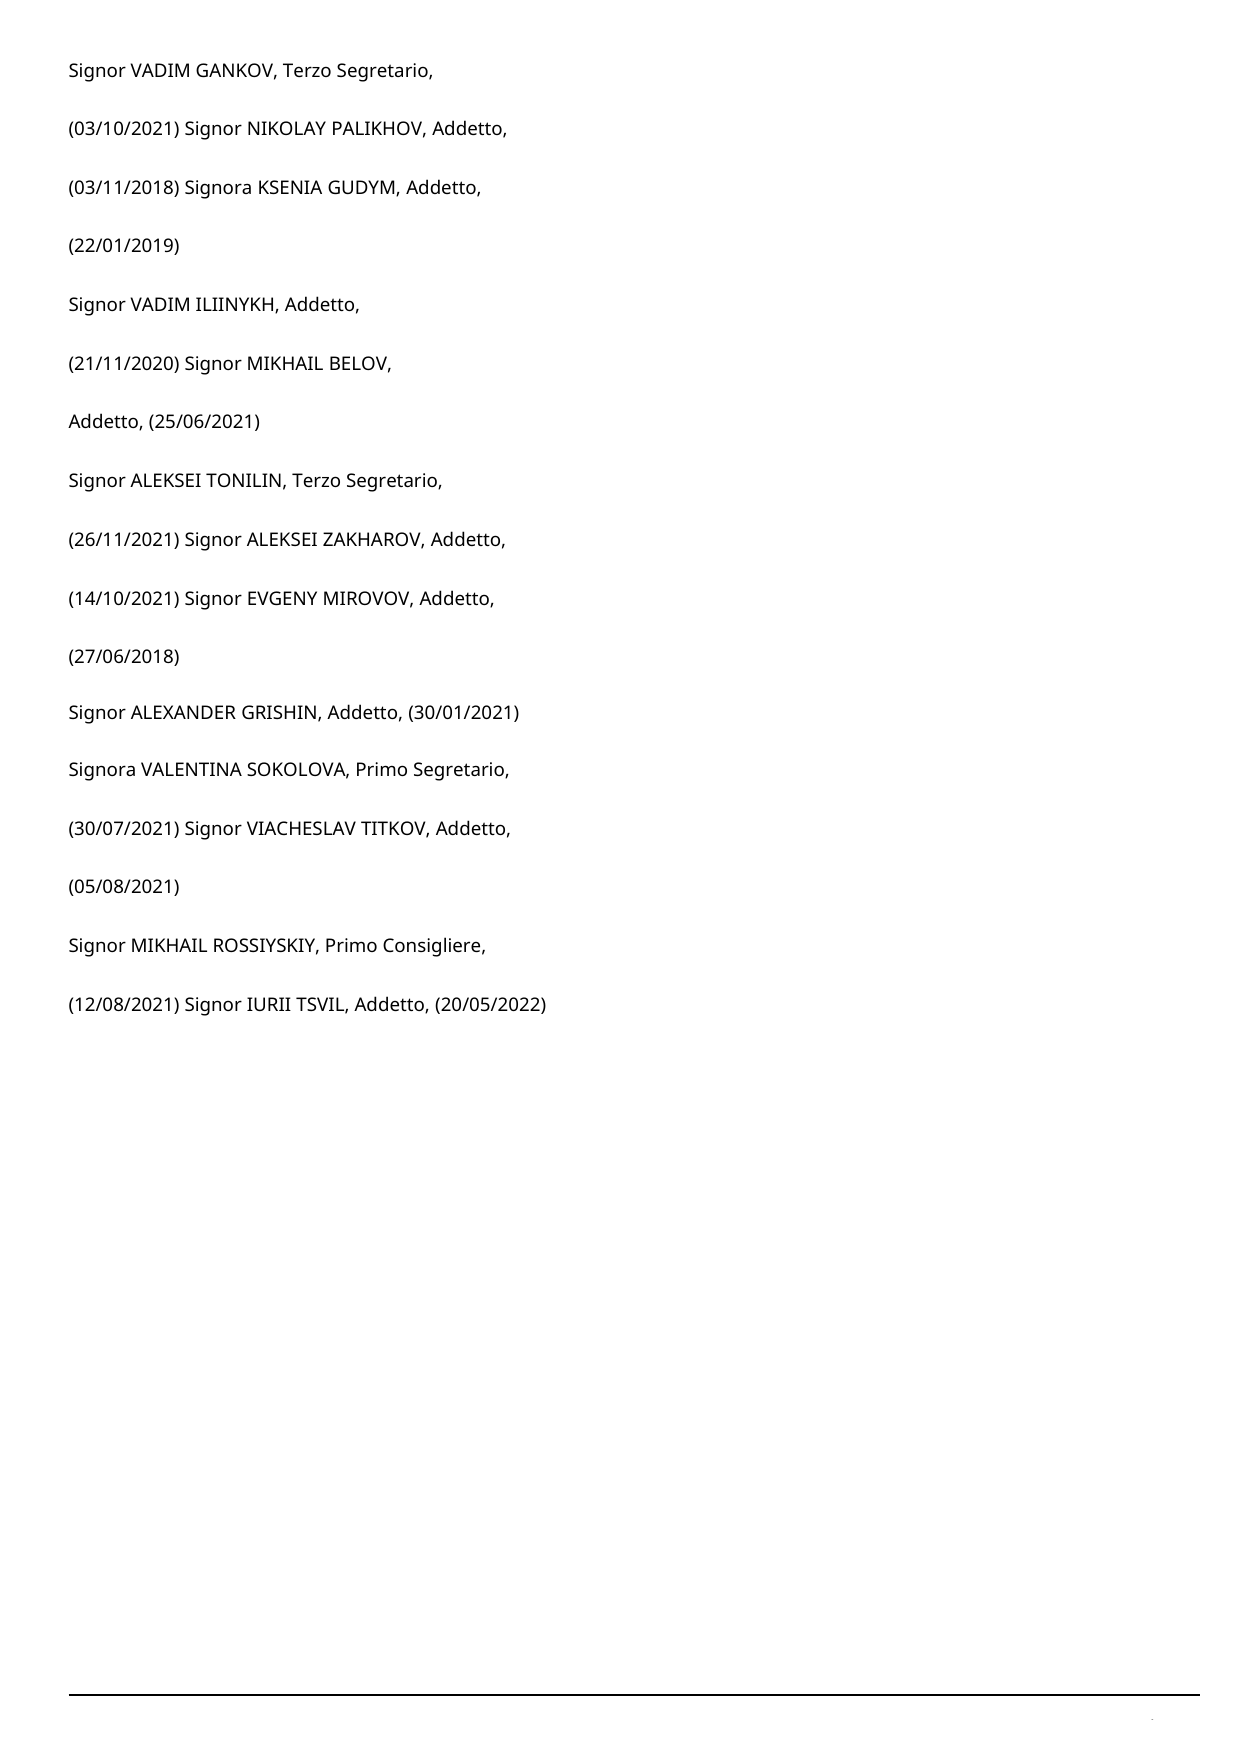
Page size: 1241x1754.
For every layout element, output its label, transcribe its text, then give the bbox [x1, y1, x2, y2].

text Signor ALEKSEI TONILIN, Terzo Segretario, (26/11/2021) Signor ALEKSEI ZAKHAROV, Addetto, (14/10/2021) Signor EVGENY MIROVOV, Addetto, (27/06/2018) [68, 468, 553, 669]
text Signora VALENTINA SOKOLOVA, Primo Segretario, (30/07/2021) Signor VIACHESLAV TITKOV, Addetto, (05/08/2021) [68, 757, 621, 899]
text Signor VADIM ILIINYKH, Addetto, (21/11/2020) Signor MIKHAIL BELOV, Addetto, (25/06/2021) [68, 291, 463, 434]
text Signor MIKHAIL ROSSIYSKIY, Primo Consigliere, (12/08/2021) Signor IURII TSVIL, Addetto, (20/05/2022) [68, 932, 598, 1017]
text Signor VADIM GANKOV, Terzo Segretario, (03/10/2021) Signor NIKOLAY PALIKHOV, Addetto, (03/11/2018) Signora KSENIA GUDYM, Addetto, (22/01/2019) [68, 57, 540, 258]
text Signor ALEXANDER GRISHIN, Addetto, (30/01/2021) [68, 702, 1211, 723]
